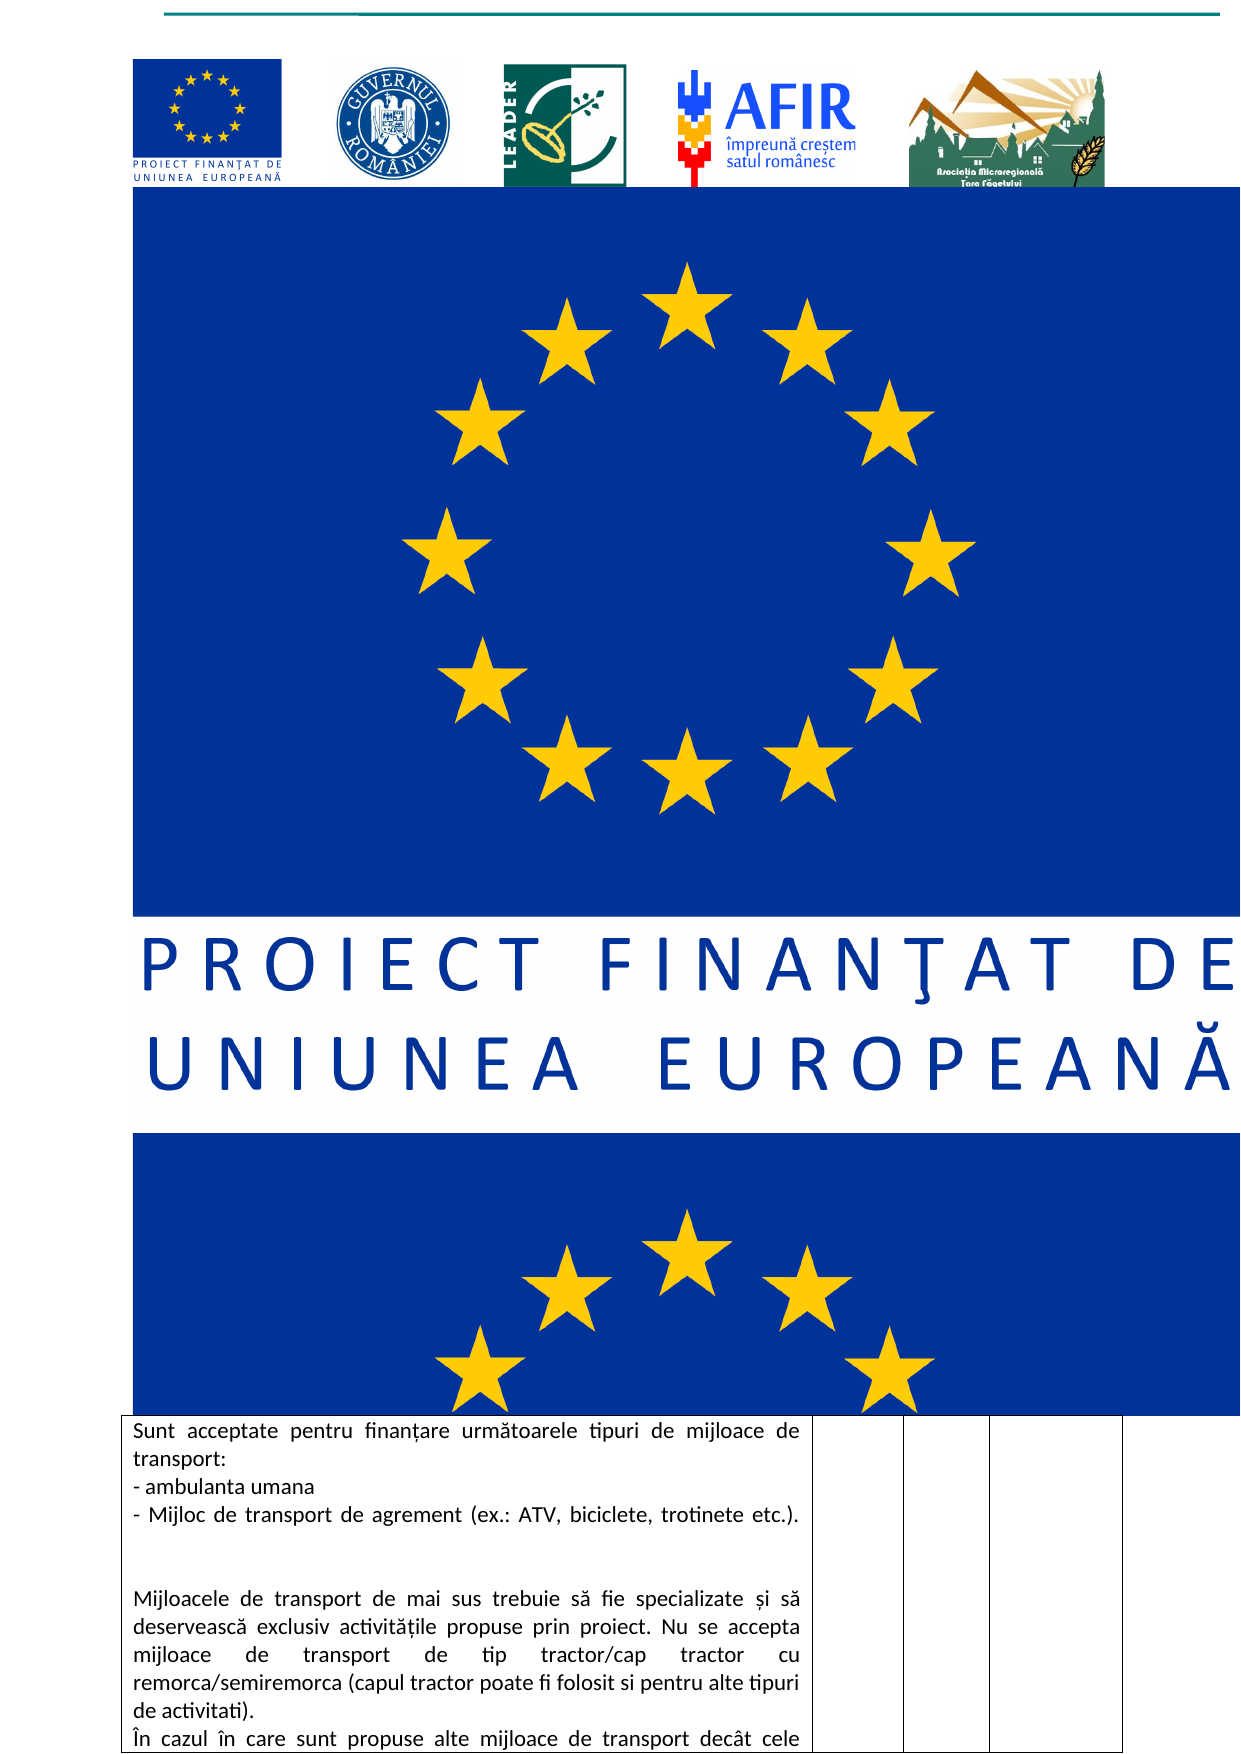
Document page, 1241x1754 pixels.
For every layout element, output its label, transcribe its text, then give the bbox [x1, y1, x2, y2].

table_cell [990, 1416, 1122, 1752]
table_cell [813, 1416, 903, 1752]
picture [132, 59, 1241, 1416]
table_cell [904, 1416, 989, 1752]
picture [907, 70, 1105, 186]
